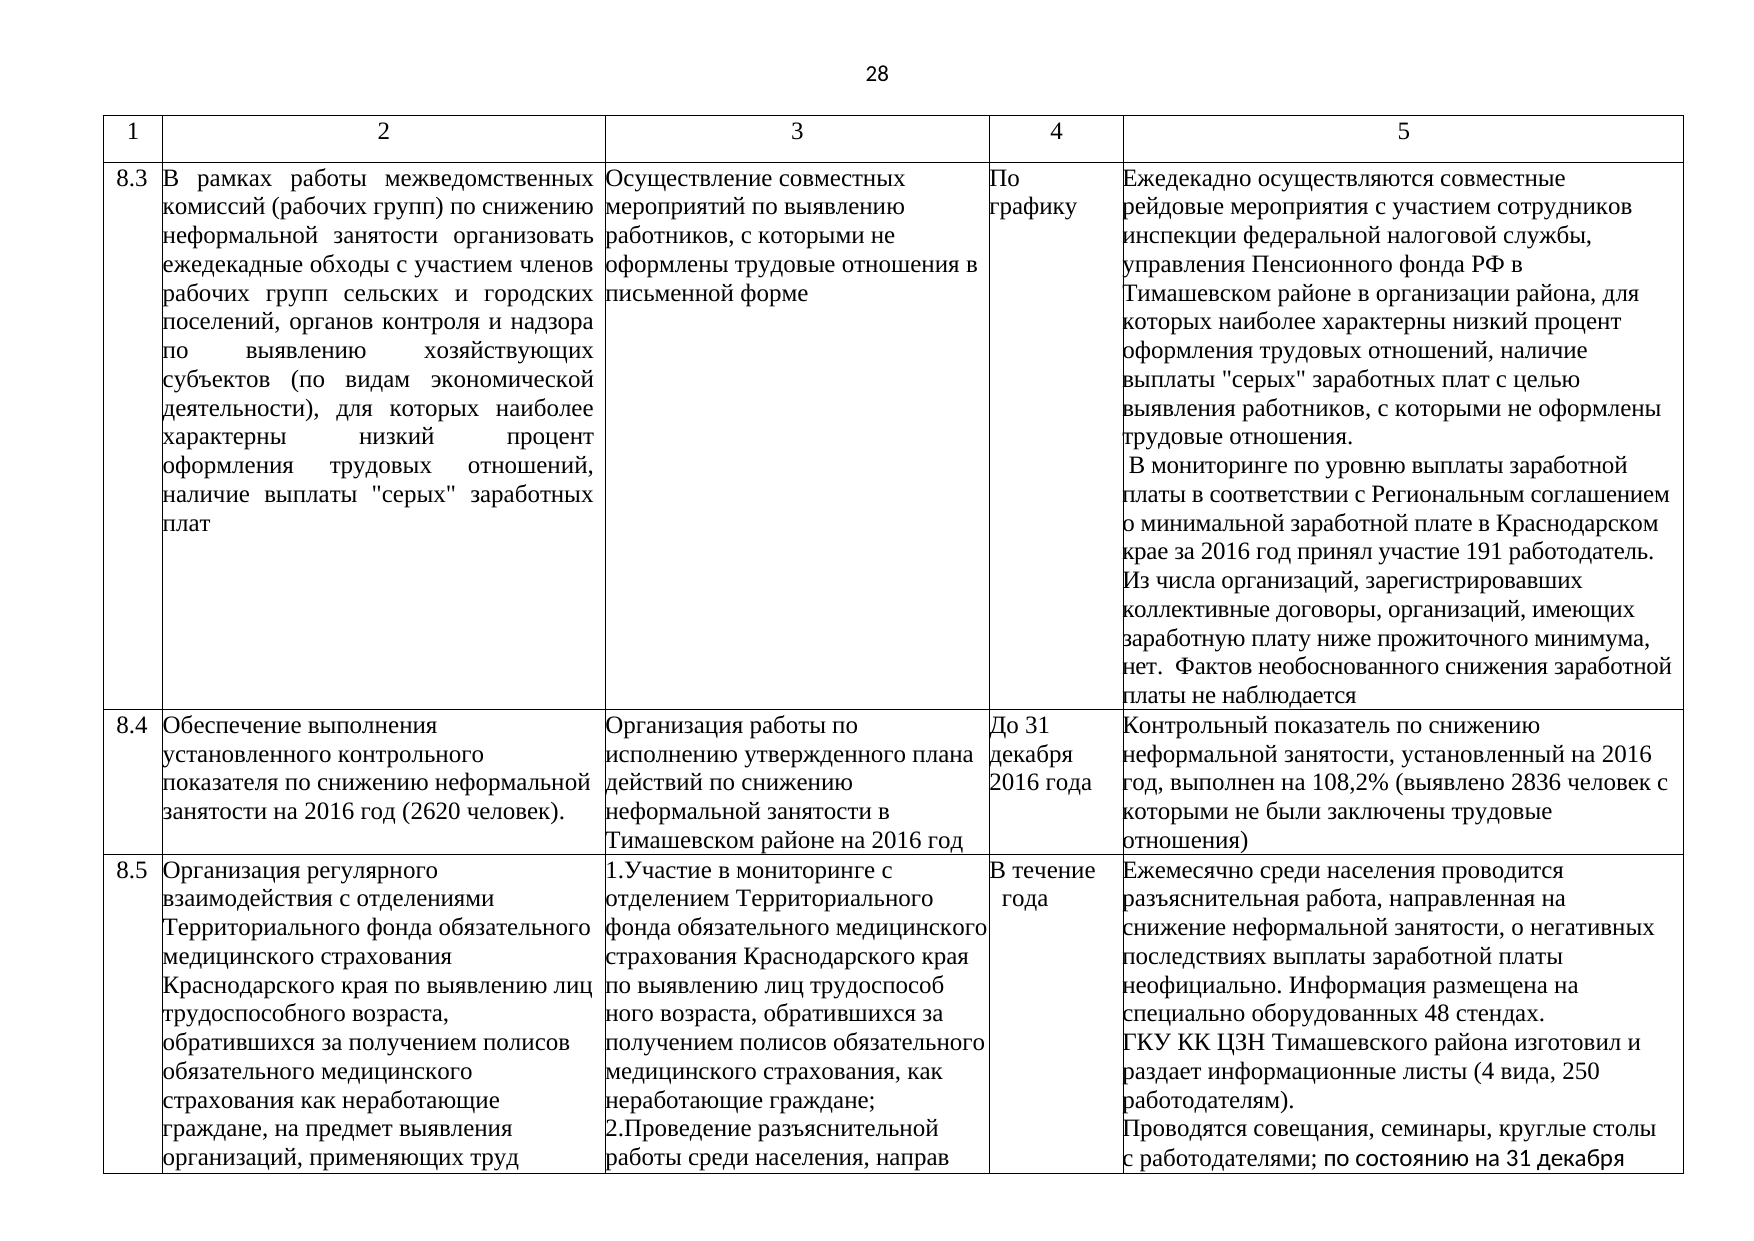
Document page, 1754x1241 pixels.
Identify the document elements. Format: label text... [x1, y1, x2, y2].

table_cell Обеспечение выполнения установленного контрольного показателя по снижению неформальной занятости на 2016 год (2620 человек). [163, 710, 605, 854]
table_cell По графику [990, 163, 1123, 709]
table_cell Осуществление совместных мероприятий по выявлению работников, с которыми не оформлены трудовые отношения в письменной форме [606, 163, 989, 709]
table_cell До 31 декабря 2016 года [990, 710, 1123, 854]
table_cell 2 [163, 116, 605, 162]
table_cell 5 [1124, 116, 1683, 162]
table_cell 8.3 [104, 163, 162, 709]
table_cell 4 [990, 116, 1123, 162]
table_cell Ежедекадно осуществляются совместные рейдовые мероприятия с участием сотрудников инспекции федеральной налоговой службы, управления Пенсионного фонда РФ в Тимашевском районе в организации района, для которых наиболее характерны низкий процент оформления трудовых отношений, наличие выплаты "серых" заработных плат с целью выявления работников, с которыми не оформлены трудовые отношения. В мониторинге по уровню выплаты заработной платы в соответствии с Региональным соглашением о минимальной заработной плате в Краснодарском крае за 2016 год принял участие 191 работодатель. Из числа организаций, зарегистрировавших коллективные договоры, организаций, имеющих заработную плату ниже прожиточного минимума, нет. Фактов необоснованного снижения заработной платы не наблюдается [1124, 163, 1683, 709]
table_cell 3 [606, 116, 989, 162]
table_cell В течение года [990, 855, 1123, 1173]
table_cell 8.5 [104, 855, 162, 1173]
table_cell Контрольный показатель по снижению неформальной занятости, установленный на 2016 год, выполнен на 108,2% (выявлено 2836 человек с которыми не были заключены трудовые отношения) [1124, 710, 1683, 854]
table_cell 8.4 [104, 710, 162, 854]
table_cell Ежемесячно среди населения проводится разъяснительная работа, направленная на снижение неформальной занятости, о негативных последствиях выплаты заработной платы неофициально. Информация размещена на специально оборудованных 48 стендах. ГКУ КК ЦЗН Тимашевского района изготовил и раздает информационные листы (4 вида, 250 работодателям). Проводятся совещания, семинары, круглые столы с работодателями; по состоянию на 31 декабря [1124, 855, 1683, 1173]
table_cell В рамках работы межведомственных комиссий (рабочих групп) по снижению неформальной занятости организовать ежедекадные обходы с участием членов рабочих групп сельских и городских поселений, органов контроля и надзора по выявлению хозяйствующих субъектов (по видам экономической деятельности), для которых наиболее характерны низкий процент оформления трудовых отношений, наличие выплаты "серых" заработных плат [163, 163, 605, 709]
table_cell 1 [104, 116, 162, 162]
table_cell 1.Участие в мониторинге с отделением Территориального фонда обязательного медицинского страхования Краснодарского края по выявлению лиц трудоспособ ного возраста, обратившихся за получением полисов обязательного медицинского страхования, как неработающие граждане; 2.Проведение разъяснительной работы среди населения, направ [606, 855, 989, 1173]
table_cell Организация регулярного взаимодействия с отделениями Территориального фонда обязательного медицинского страхования Краснодарского края по выявлению лиц трудоспособного возраста, обратившихся за получением полисов обязательного медицинского страхования как неработающие граждане, на предмет выявления организаций, применяющих труд [163, 855, 605, 1173]
table_cell Организация работы по исполнению утвержденного плана действий по снижению неформальной занятости в Тимашевском районе на 2016 год [606, 710, 989, 854]
